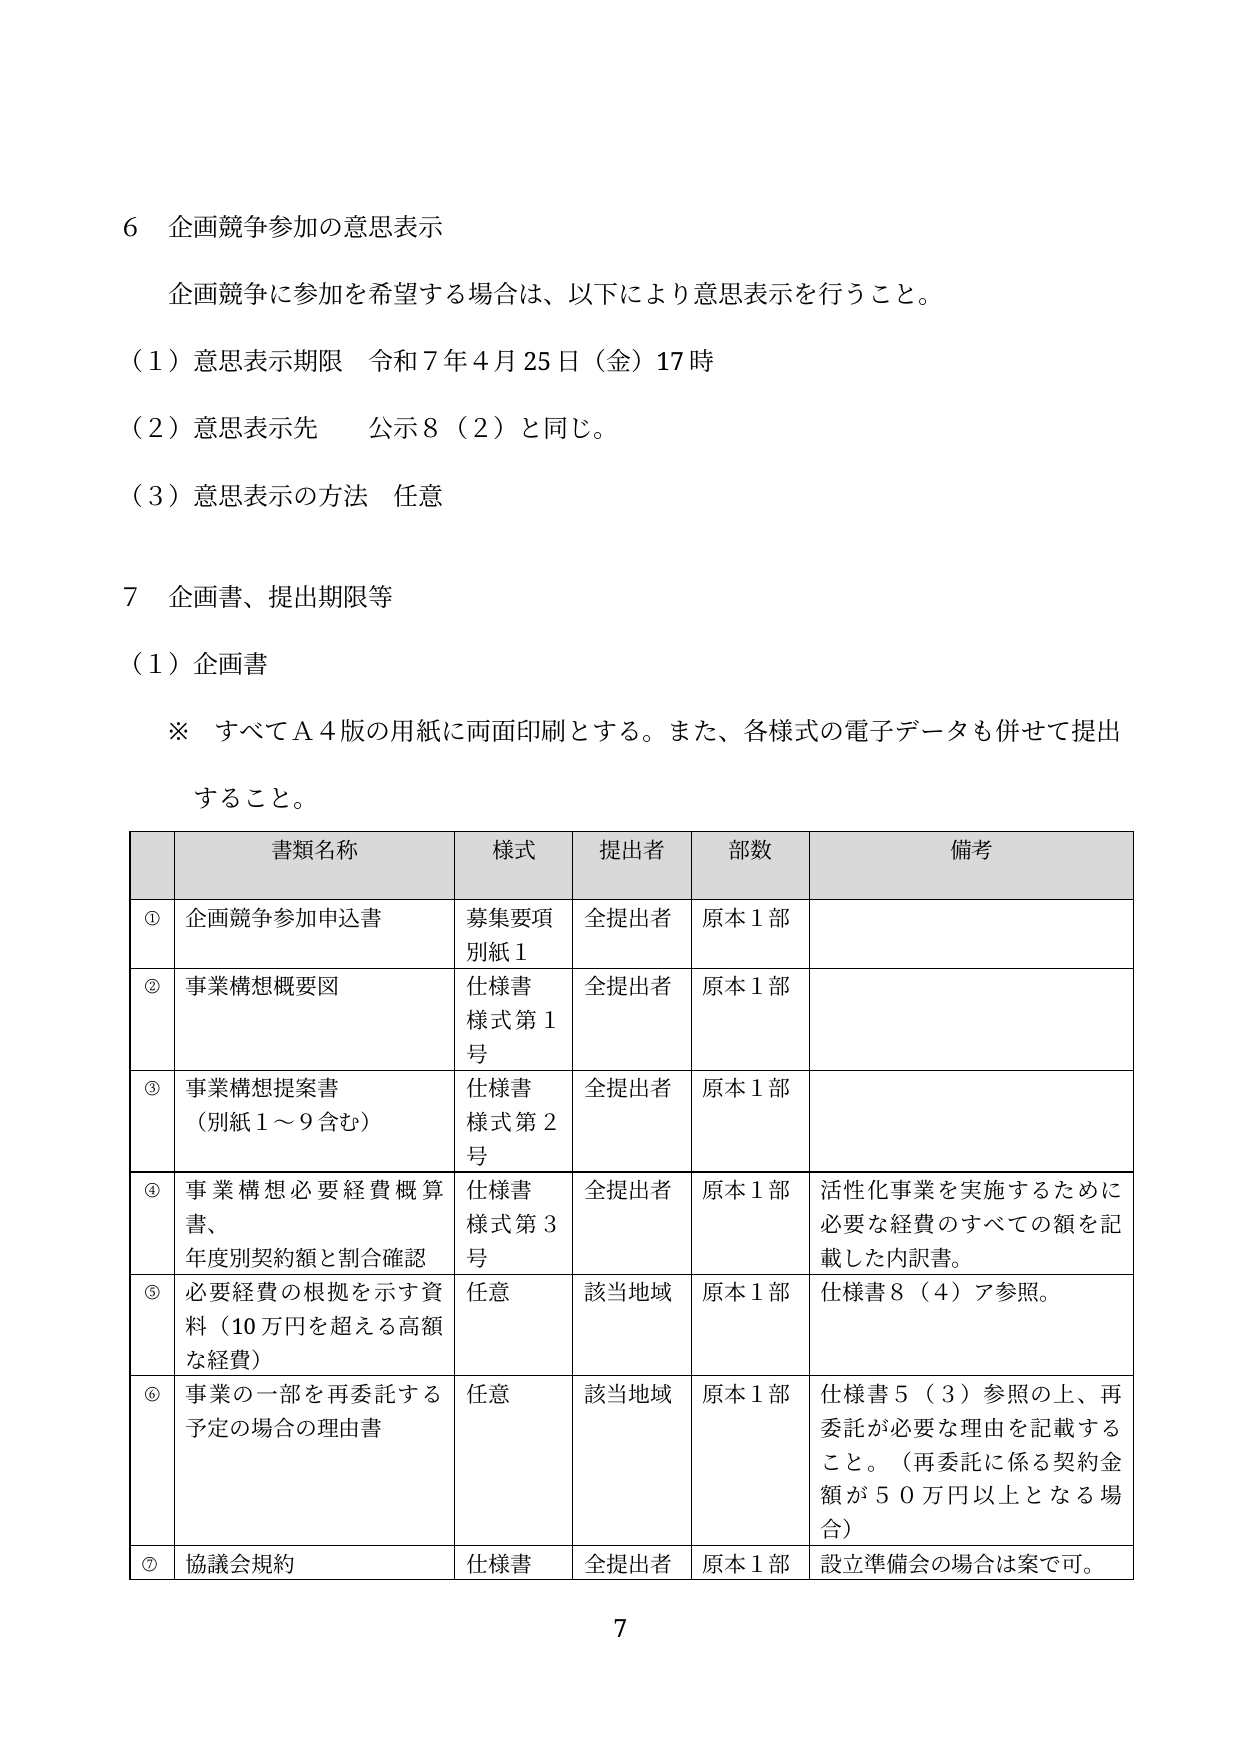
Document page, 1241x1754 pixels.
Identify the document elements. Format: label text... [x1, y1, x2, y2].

table_cell 全提出者 [573, 969, 691, 1069]
table_header [131, 832, 174, 899]
text ※ すべてＡ４版の用紙に両面印刷とする。また、各様式の電子データも併せて提出すること。 [168, 696, 1122, 831]
table_cell 仕様書 様式第９号 [455, 1546, 572, 1579]
table_cell 原本１部 [692, 1275, 809, 1375]
table_cell 任意 [455, 1275, 572, 1375]
table_cell ④ [131, 1173, 174, 1273]
table_cell 原本１部 [692, 1071, 809, 1171]
table_cell 仕様書５（３）参照の上、再委託が必要な理由を記載すること。（再委託に係る契約金額が５０万円以上となる場合） [810, 1376, 1133, 1545]
table_cell ③ [131, 1071, 174, 1171]
table_cell 仕様書 様式第２号 [455, 1071, 572, 1171]
table_cell ① [131, 900, 174, 967]
table_cell ② [131, 969, 174, 1069]
table_header 部数 [692, 832, 809, 899]
text 企画競争に参加を希望する場合は、以下により意思表示を行うこと。 [118, 259, 1122, 326]
table_cell 募集要項 別紙１ [455, 900, 572, 967]
table_cell ⑤ [131, 1275, 174, 1375]
table_cell 仕様書 様式第３号 [455, 1173, 572, 1273]
table_cell 全提出者 [573, 1071, 691, 1171]
table_cell ⑦ [131, 1546, 174, 1579]
table_cell 原本１部 [692, 1376, 809, 1545]
subtitle ７ 企画書、提出期限等 [118, 562, 1122, 629]
table_cell 事業構想概要図 [175, 969, 454, 1069]
text （３）意思表示の方法 任意 [118, 461, 1122, 528]
table_cell 該当地域 [573, 1275, 691, 1375]
table_cell 仕様書 様式第１号 [455, 969, 572, 1069]
subtitle （１）企画書 [118, 629, 1122, 696]
table_cell [810, 969, 1133, 1069]
text （２）意思表示先 公示８（２）と同じ。 [118, 393, 1122, 461]
table_cell [810, 1071, 1133, 1171]
table_cell 原本１部 [692, 1546, 809, 1579]
table_header 備考 [810, 832, 1133, 899]
table_cell ⑥ [131, 1376, 174, 1545]
table_cell 原本１部 [692, 900, 809, 967]
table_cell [810, 1546, 1133, 1579]
table_cell [810, 900, 1133, 967]
table_cell 事業構想必要経費概算書、 年度別契約額と割合確認 [175, 1173, 454, 1273]
table_header 提出者 [573, 832, 691, 899]
table_header 書類名称 [175, 832, 454, 899]
text ６ 企画競争参加の意思表示 [118, 192, 1122, 259]
table_cell 必要経費の根拠を示す資料（10万円を超える高額な経費） [175, 1275, 454, 1375]
table_cell 全提出者 [573, 900, 691, 967]
table_cell 該当地域 [573, 1376, 691, 1545]
table_cell 事業の一部を再委託する予定の場合の理由書 [175, 1376, 454, 1545]
table_cell 任意 [455, 1376, 572, 1545]
table_cell 企画競争参加申込書 [175, 900, 454, 967]
table_cell 活性化事業を実施するために必要な経費のすべての額を記載した内訳書。 [810, 1173, 1133, 1273]
table_cell 原本１部 [692, 1173, 809, 1273]
table_cell 協議会規約 [175, 1546, 454, 1579]
table_cell 事業構想提案書 （別紙１～９含む） [175, 1071, 454, 1171]
table_cell 仕様書８（４）ア参照。 [810, 1275, 1133, 1375]
table_cell 全提出者 [573, 1546, 691, 1579]
table_header 様式 [455, 832, 572, 899]
text （１）意思表示期限 令和７年４月25日（金）17時 [118, 326, 1122, 393]
table_cell 原本１部 [692, 969, 809, 1069]
table_cell 全提出者 [573, 1173, 691, 1273]
